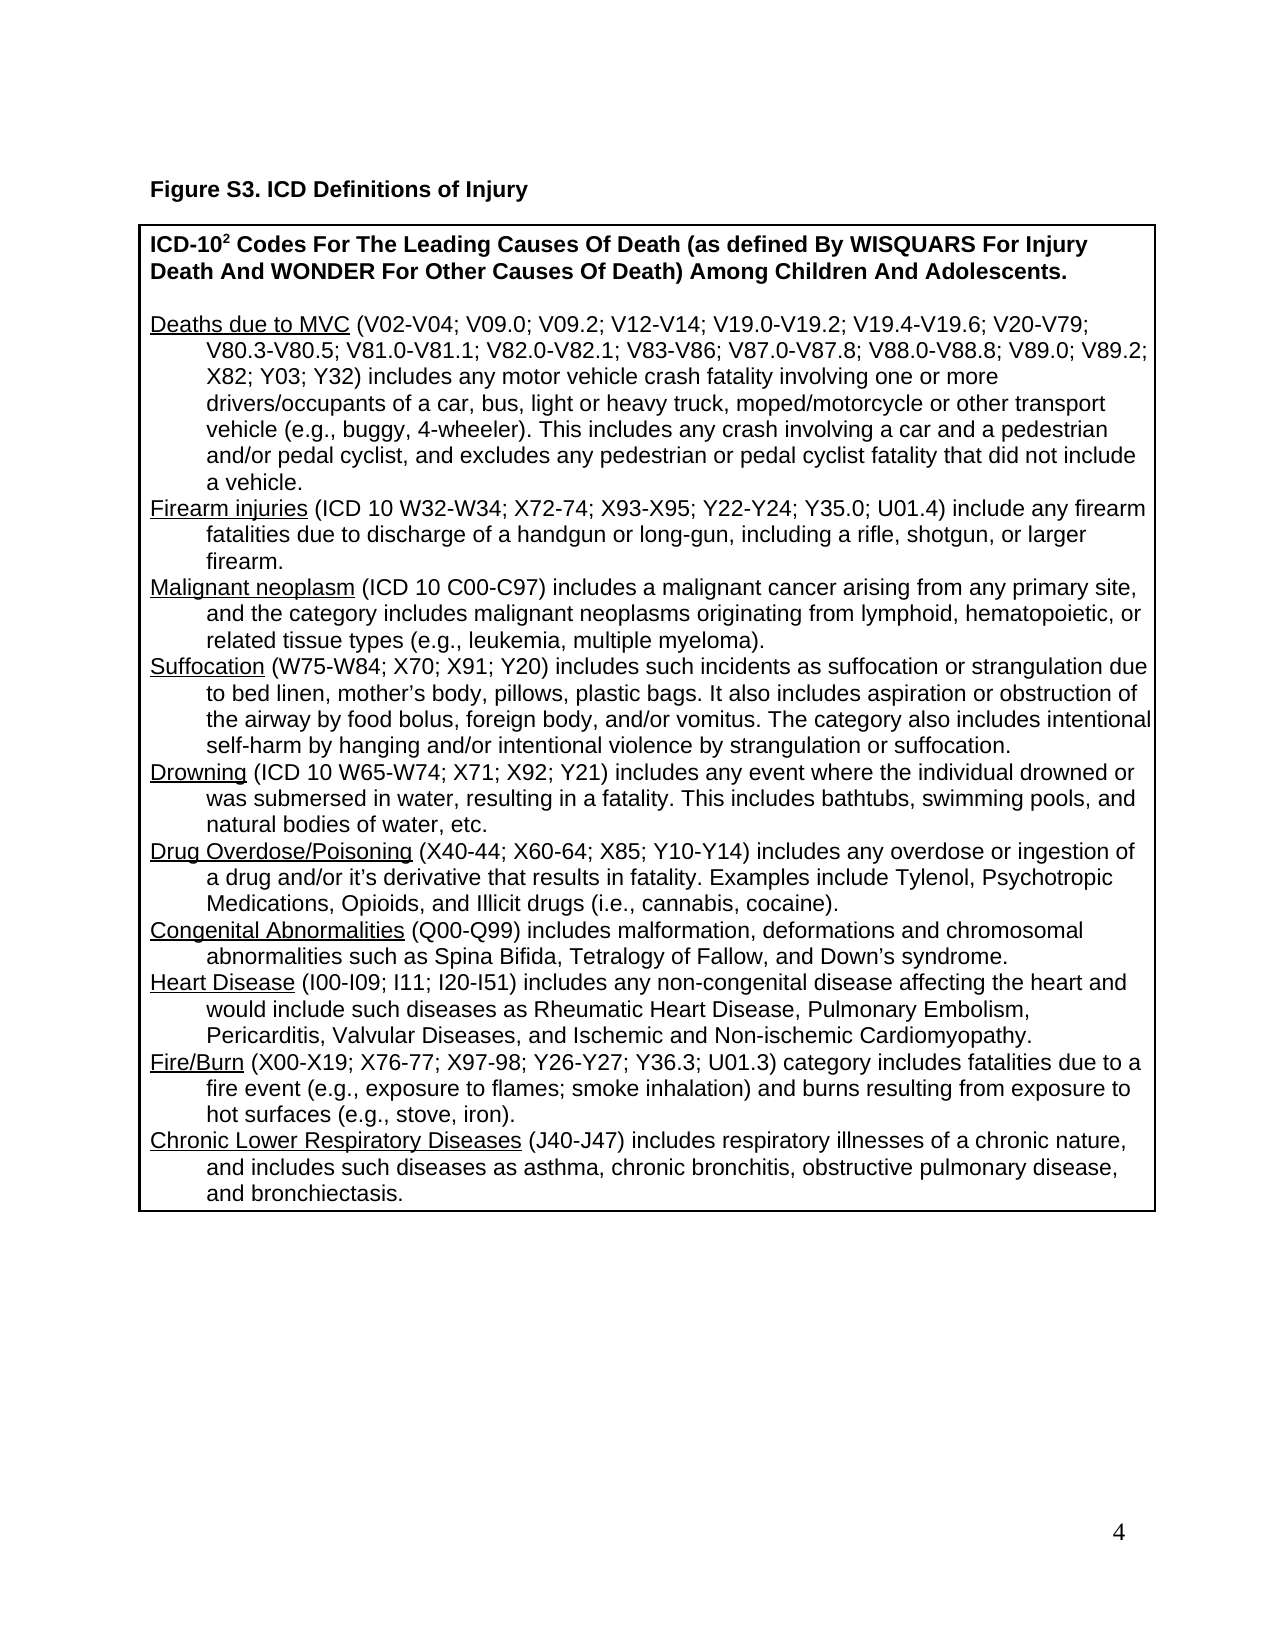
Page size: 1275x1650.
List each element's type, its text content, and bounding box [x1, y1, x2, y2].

text Fire/Burn (X00-X19; X76-77; X97-98; Y26-Y27; Y36.3; U01.3) category includes fatalities due to a fire event (e.g., exposure to flames; smoke inhalation) and burns resulting from exposure to hot surfaces (e.g., stove, iron). [150, 1048, 1153, 1127]
text Figure S3. ICD Definitions of Injury [150, 176, 1125, 203]
text Deaths due to MVC (V02-V04; V09.0; V09.2; V12-V14; V19.0-V19.2; V19.4-V19.6; V20-V79; V80.3-V80.5; V81.0-V81.1; V82.0-V82.1; V83-V86; V87.0-V87.8; V88.0-V88.8; V89.0; V89.2; X82; Y03; Y32) includes any motor vehicle crash fatality involving one or more drivers/occupants of a car, bus, light or heavy truck, moped/motorcycle or other transport vehicle (e.g., buggy, 4-wheeler). This includes any crash involving a car and a pedestrian and/or pedal cyclist, and excludes any pedestrian or pedal cyclist fatality that did not include a vehicle. [150, 311, 1153, 495]
text Congenital Abnormalities (Q00-Q99) includes malformation, deformations and chromosomal abnormalities such as Spina Bifida, Tetralogy of Fallow, and Down’s syndrome. [150, 917, 1153, 969]
text Drowning (ICD 10 W65-W74; X71; X92; Y21) includes any event where the individual drowned or was submersed in water, resulting in a fatality. This includes bathtubs, swimming pools, and natural bodies of water, etc. [150, 758, 1153, 838]
text Suffocation (W75-W84; X70; X91; Y20) includes such incidents as suffocation or strangulation due to bed linen, mother’s body, pillows, plastic bags. It also includes aspiration or obstruction of the airway by food bolus, foreign body, and/or vomitus. The category also includes intentional self-harm by hanging and/or intentional violence by strangulation or suffocation. [150, 653, 1153, 758]
text Firearm injuries (ICD 10 W32-W34; X72-74; X93-X95; Y22-Y24; Y35.0; U01.4) include any firearm fatalities due to discharge of a handgun or long-gun, including a rifle, shotgun, or larger firearm. [150, 495, 1153, 574]
text Heart Disease (I00-I09; I11; I20-I51) includes any non-congenital disease affecting the heart and would include such diseases as Rheumatic Heart Disease, Pulmonary Embolism, Pericarditis, Valvular Diseases, and Ischemic and Non-ischemic Cardiomyopathy. [150, 969, 1153, 1048]
text Malignant neoplasm (ICD 10 C00-C97) includes a malignant cancer arising from any primary site, and the category includes malignant neoplasms originating from lymphoid, hematopoietic, or related tissue types (e.g., leukemia, multiple myeloma). [150, 574, 1153, 653]
text Chronic Lower Respiratory Diseases (J40-J47) includes respiratory illnesses of a chronic nature, and includes such diseases as asthma, chronic bronchitis, obstructive pulmonary disease, and bronchiectasis. [150, 1127, 1153, 1207]
text Drug Overdose/Poisoning (X40-44; X60-64; X85; Y10-Y14) includes any overdose or ingestion of a drug and/or it’s derivative that results in fatality. Examples include Tylenol, Psychotropic Medications, Opioids, and Illicit drugs (i.e., cannabis, cocaine). [150, 838, 1153, 917]
text ICD-102 Codes For The Leading Causes Of Death (as defined By WISQUARS For Injury Death And WONDER For Other Causes Of Death) Among Children And Adolescents. [150, 231, 1125, 284]
